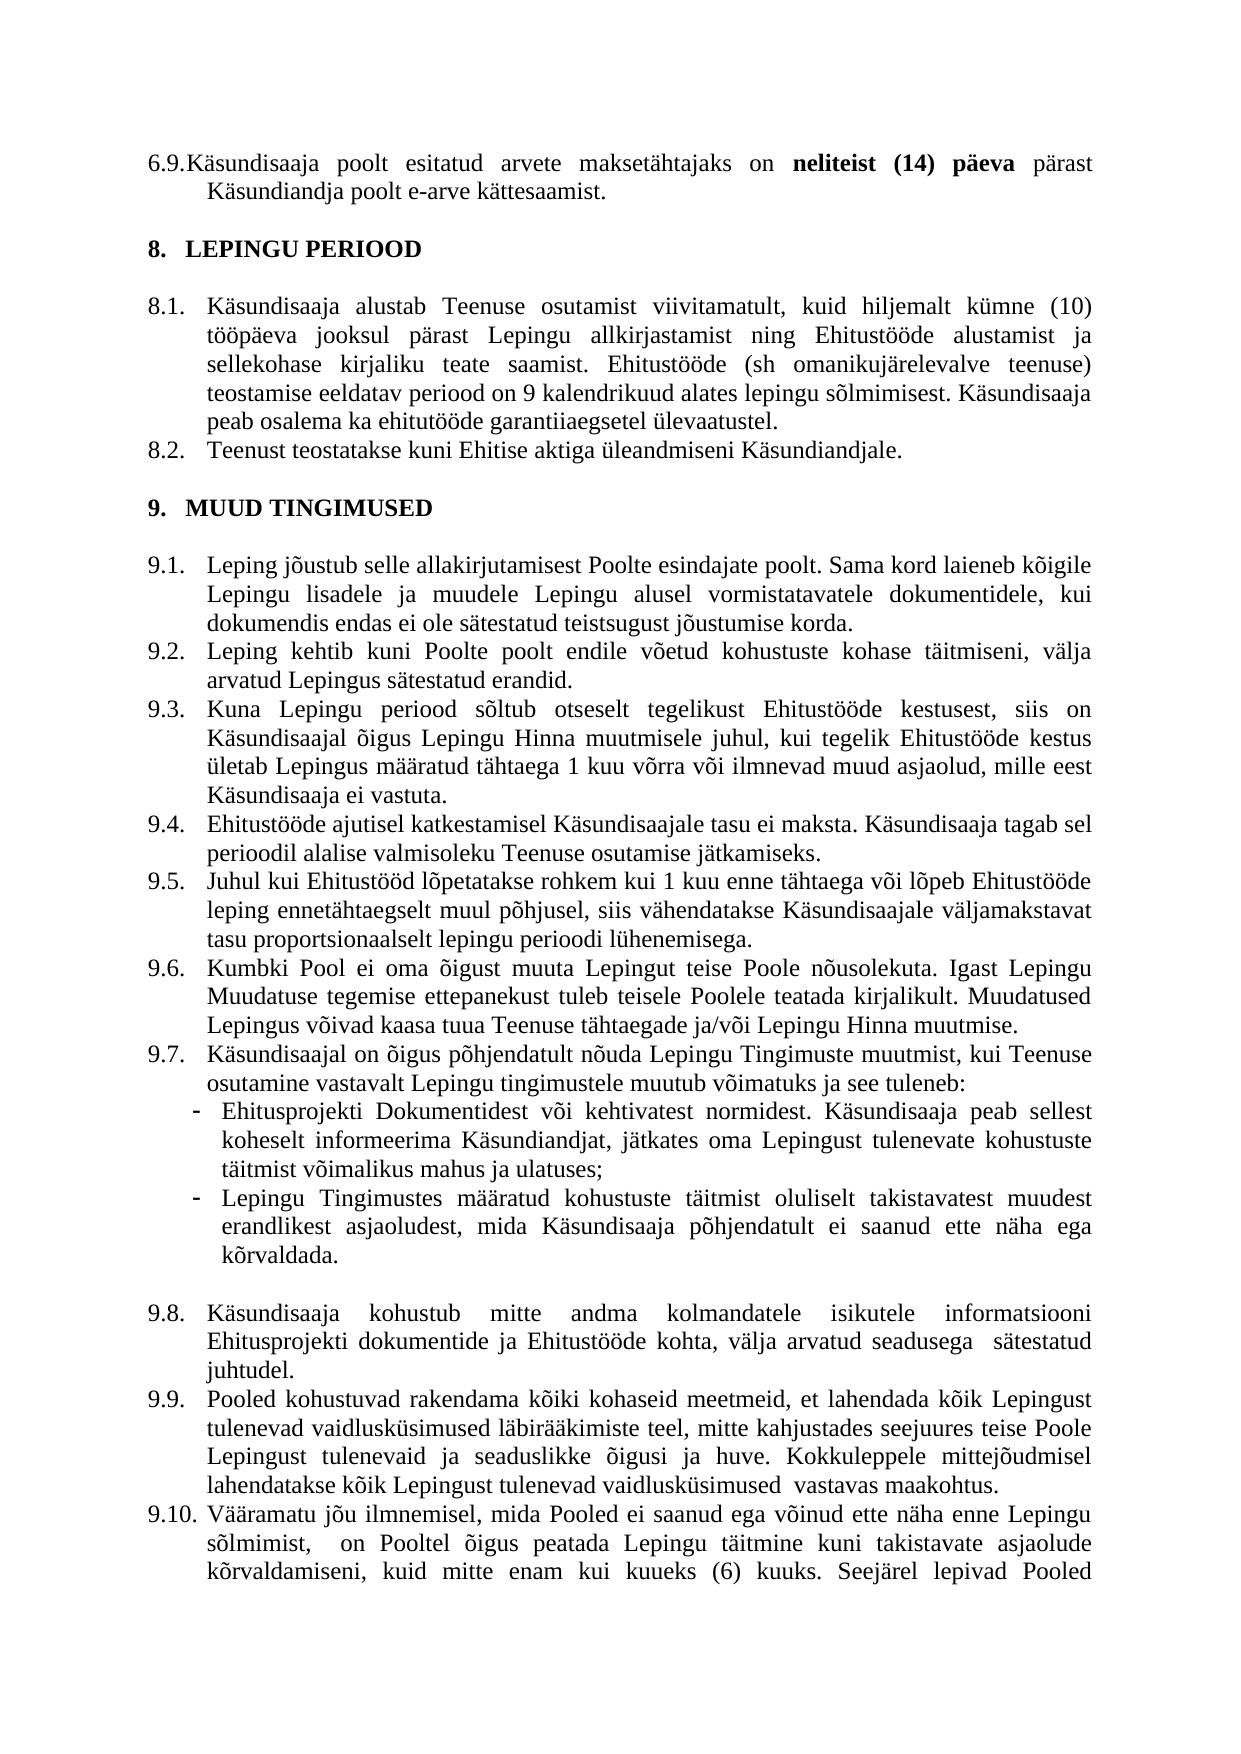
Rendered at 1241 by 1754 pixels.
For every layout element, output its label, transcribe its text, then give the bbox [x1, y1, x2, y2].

list Teenust teostatakse kuni Ehitise aktiga üleandmiseni Käsundiandjale. [148, 435, 1093, 464]
list MUUD TINGIMUSED [148, 493, 1093, 521]
list LEPINGU PERIOOD [148, 234, 1093, 263]
list Pooled kohustuvad rakendama kõiki kohaseid meetmeid, et lahendada kõik Lepingust tulenevad vaidlusküsimused läbirääkimiste teel, mitte kahjustades seejuures teise Poole Lepingust tulenevaid ja seaduslikke õigusi ja huve. Kokkuleppele mittejõudmisel lahendatakse kõik Lepingust tulenevad vaidlusküsimused vastavas maakohtus. [148, 1384, 1093, 1499]
list Juhul kui Ehitustööd lõpetatakse rohkem kui 1 kuu enne tähtaega või lõpeb Ehitustööde leping ennetähtaegselt muul põhjusel, siis vähendatakse Käsundisaajale väljamakstavat tasu proportsionaalselt lepingu perioodi lühenemisega. [148, 866, 1093, 953]
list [148, 1499, 1093, 1585]
list Käsundisaaja kohustub mitte andma kolmandatele isikutele informatsiooni Ehitusprojekti dokumentide ja Ehitustööde kohta, välja arvatud seadusega sätestatud juhtudel. [148, 1298, 1093, 1384]
list Ehitusprojekti Dokumentidest või kehtivatest normidest. Käsundisaaja peab sellest koheselt informeerima Käsundiandjat, jätkates oma Lepingust tulenevate kohustuste täitmist võimalikus mahus ja ulatuses; [192, 1096, 1093, 1183]
list Lepingu Tingimustes määratud kohustuste täitmist oluliselt takistavatest muudest erandlikest asjaoludest, mida Käsundisaaja põhjendatult ei saanud ette näha ega kõrvaldada. [192, 1183, 1093, 1269]
list Käsundisaaja poolt esitatud arvete maksetähtajaks on neliteist (14) päeva pärast Käsundiandja poolt e-arve kättesaamist. [148, 148, 1093, 205]
list Ehitustööde ajutisel katkestamisel Käsundisaajale tasu ei maksta. Käsundisaaja tagab sel perioodil alalise valmisoleku Teenuse osutamise jätkamiseks. [148, 809, 1093, 866]
list Leping kehtib kuni Poolte poolt endile võetud kohustuste kohase täitmiseni, välja arvatud Lepingus sätestatud erandid. [148, 636, 1093, 694]
list Leping jõustub selle allakirjutamisest Poolte esindajate poolt. Sama kord laieneb kõigile Lepingu lisadele ja muudele Lepingu alusel vormistatavatele dokumentidele, kui dokumendis endas ei ole sätestatud teistsugust jõustumise korda. [148, 550, 1093, 636]
list Kuna Lepingu periood sõltub otseselt tegelikust Ehitustööde kestusest, siis on Käsundisaajal õigus Lepingu Hinna muutmisele juhul, kui tegelik Ehitustööde kestus ületab Lepingus määratud tähtaega 1 kuu võrra või ilmnevad muud asjaolud, mille eest Käsundisaaja ei vastuta. [148, 694, 1093, 809]
list Käsundisaaja alustab Teenuse osutamist viivitamatult, kuid hiljemalt kümne (10) tööpäeva jooksul pärast Lepingu allkirjastamist ning Ehitustööde alustamist ja sellekohase kirjaliku teate saamist. Ehitustööde (sh omanikujärelevalve teenuse) teostamise eeldatav periood on 9 kalendrikuud alates lepingu sõlmimisest. Käsundisaaja peab osalema ka ehitutööde garantiiaegsetel ülevaatustel. [148, 291, 1093, 435]
list Käsundisaajal on õigus põhjendatult nõuda Lepingu Tingimuste muutmist, kui Teenuse osutamine vastavalt Lepingu tingimustele muutub võimatuks ja see tuleneb: [148, 1039, 1093, 1096]
list Kumbki Pool ei oma õigust muuta Lepingut teise Poole nõusolekuta. Igast Lepingu Muudatuse tegemise ettepanekust tuleb teisele Poolele teatada kirjalikult. Muudatused Lepingus võivad kaasa tuua Teenuse tähtaegade ja/või Lepingu Hinna muutmise. [148, 953, 1093, 1039]
